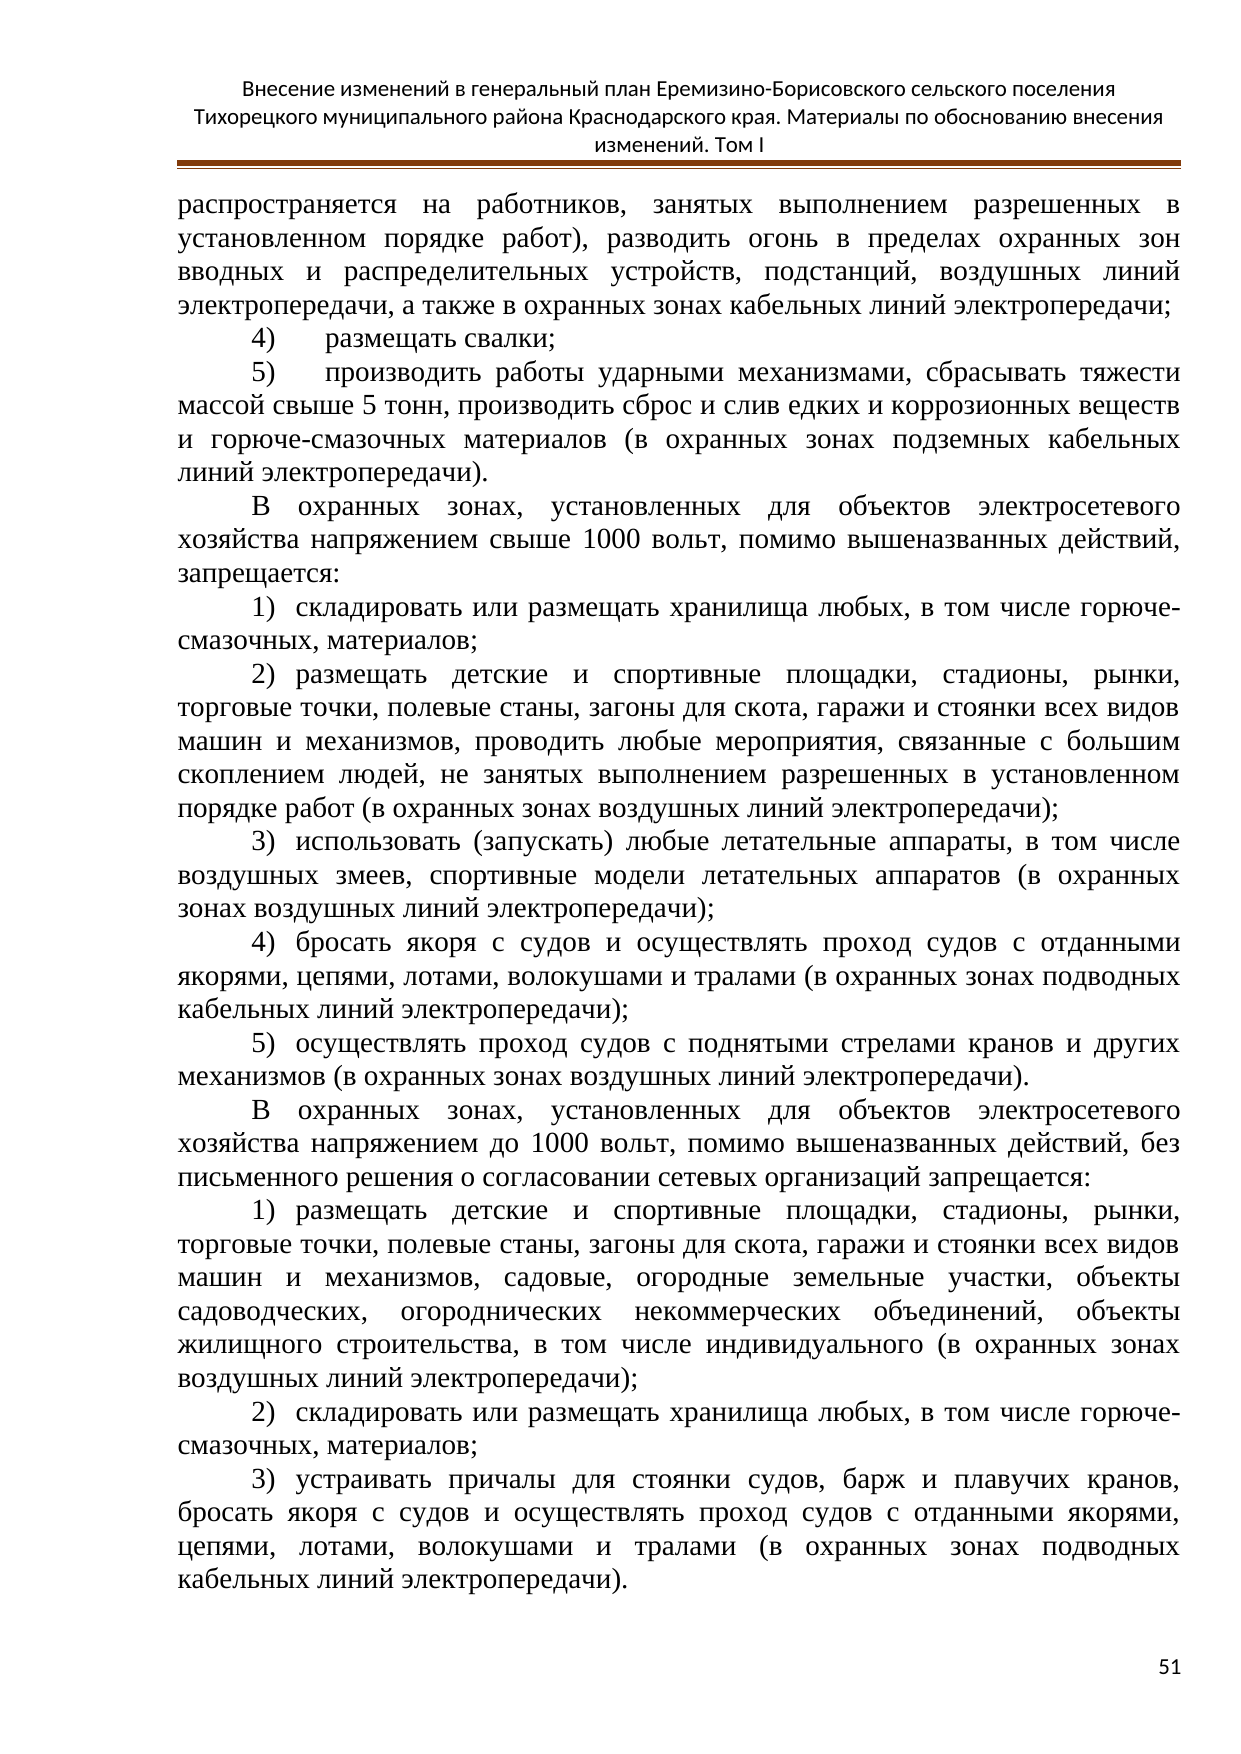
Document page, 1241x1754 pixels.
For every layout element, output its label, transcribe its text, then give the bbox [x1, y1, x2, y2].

text В охранных зонах, установленных для объектов электросетевого хозяйства напряжением до 1000 вольт, помимо вышеназванных действий, без письменного решения о согласовании сетевых организаций запрещается: [177, 1092, 1181, 1192]
list 3) использовать (запускать) любые летательные аппараты, в том числе воздушных змеев, спортивные модели летательных аппаратов (в охранных зонах воздушных линий электропередачи); [177, 823, 1181, 924]
list 1) складировать или размещать хранилища любых, в том числе горюче-смазочных, материалов; [177, 589, 1181, 656]
list 5) производить работы ударными механизмами, сбрасывать тяжести массой свыше 5 тонн, производить сброс и слив едких и коррозионных веществ и горюче-смазочных материалов (в охранных зонах подземных кабельных линий электропередачи). [177, 354, 1181, 488]
list 4) бросать якоря с судов и осуществлять проход судов с отданными якорями, цепями, лотами, волокушами и тралами (в охранных зонах подводных кабельных линий электропередачи); [177, 924, 1181, 1025]
list 1) размещать детские и спортивные площадки, стадионы, рынки, торговые точки, полевые станы, загоны для скота, гаражи и стоянки всех видов машин и механизмов, садовые, огородные земельные участки, объекты садоводческих, огороднических некоммерческих объединений, объекты жилищного строительства, в том числе индивидуального (в охранных зонах воздушных линий электропередачи); [177, 1192, 1181, 1394]
list 4) размещать свалки; [177, 320, 1181, 354]
list 2) складировать или размещать хранилища любых, в том числе горюче-смазочных, материалов; [177, 1394, 1181, 1461]
text В охранных зонах, установленных для объектов электросетевого хозяйства напряжением свыше 1000 вольт, помимо вышеназванных действий, запрещается: [177, 488, 1181, 589]
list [177, 186, 1181, 320]
list 3) устраивать причалы для стоянки судов, барж и плавучих кранов, бросать якоря с судов и осуществлять проход судов с отданными якорями, цепями, лотами, волокушами и тралами (в охранных зонах подводных кабельных линий электропередачи). [177, 1461, 1181, 1595]
list 5) осуществлять проход судов с поднятыми стрелами кранов и других механизмов (в охранных зонах воздушных линий электропередачи). [177, 1025, 1181, 1092]
list 2) размещать детские и спортивные площадки, стадионы, рынки, торговые точки, полевые станы, загоны для скота, гаражи и стоянки всех видов машин и механизмов, проводить любые мероприятия, связанные с большим скоплением людей, не занятых выполнением разрешенных в установленном порядке работ (в охранных зонах воздушных линий электропередачи); [177, 656, 1181, 823]
